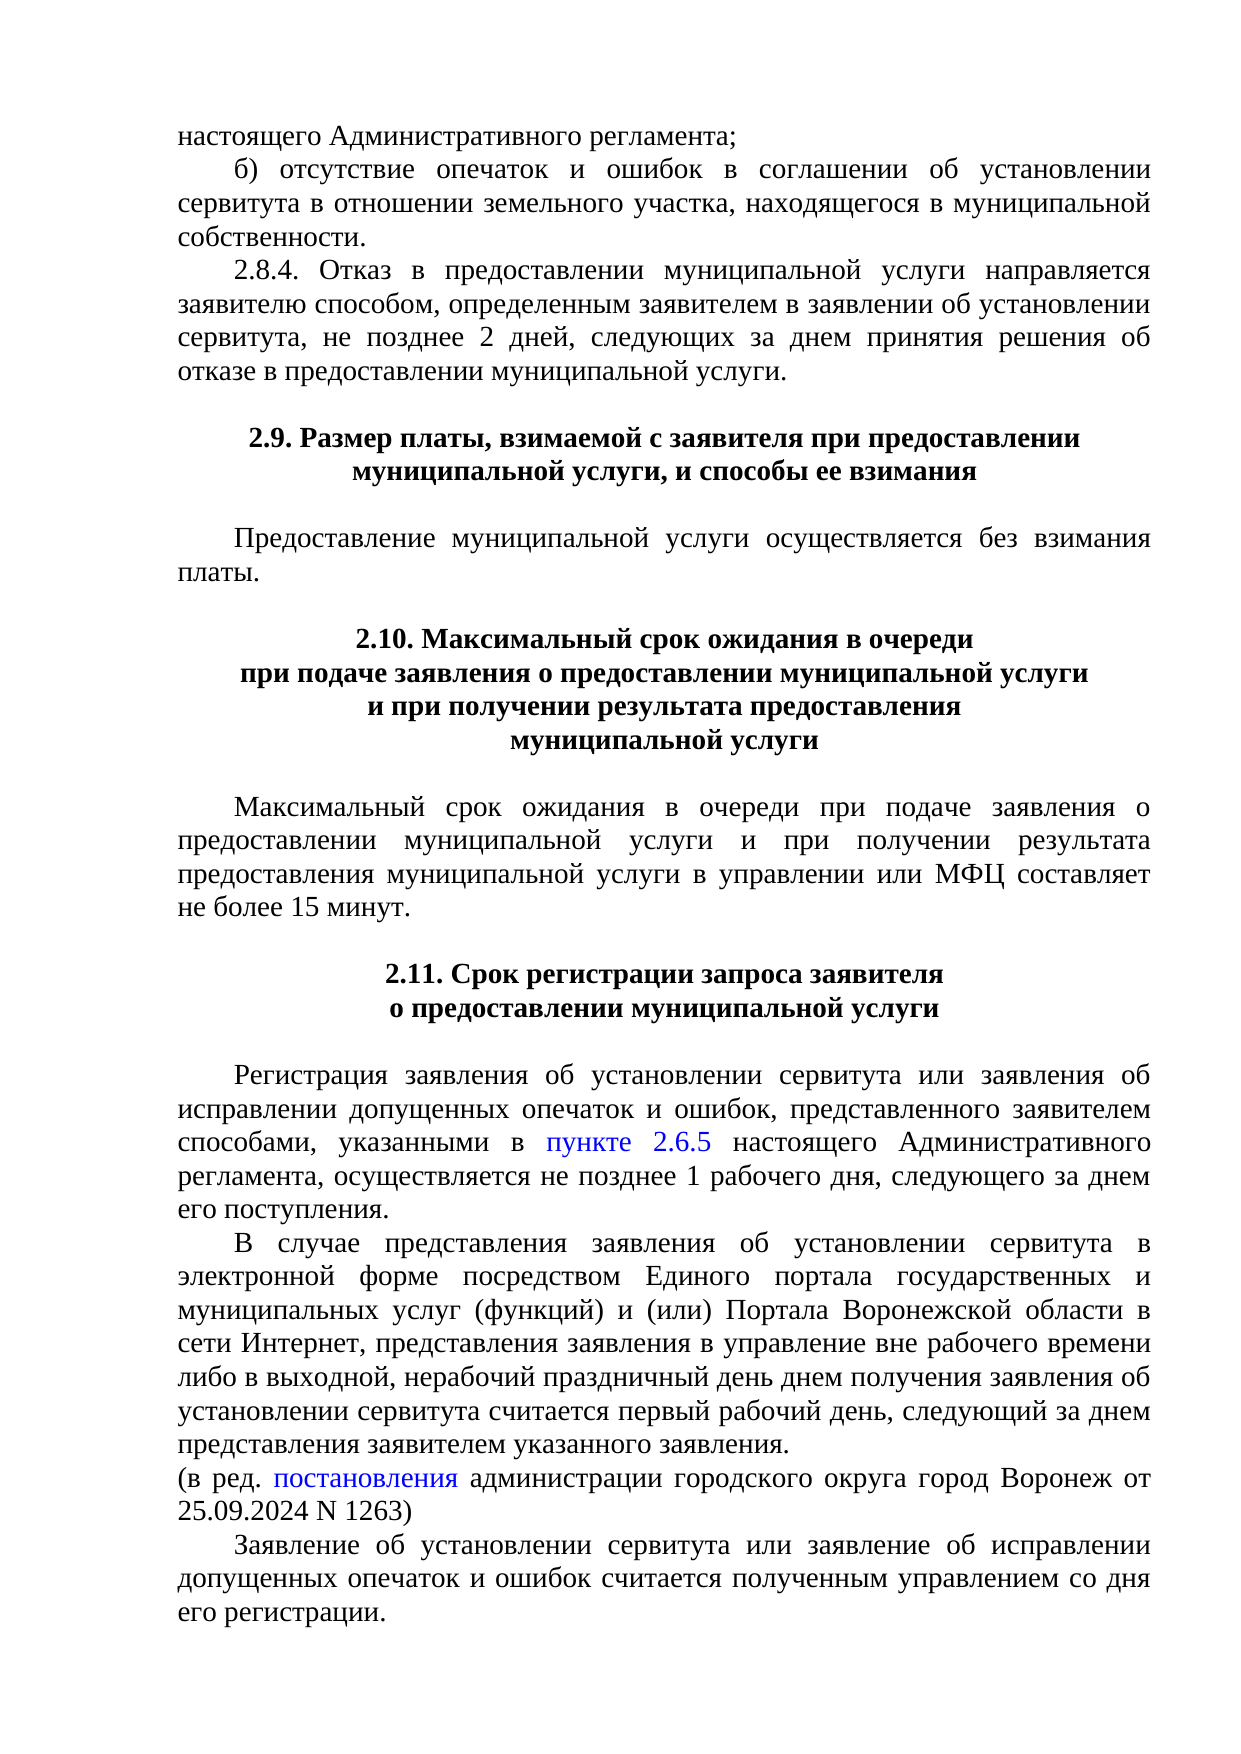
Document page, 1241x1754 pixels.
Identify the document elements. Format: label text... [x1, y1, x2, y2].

title и при получении результата предоставления [177, 688, 1152, 722]
text 2.8.4. Отказ в предоставлении муниципальной услуги направляется заявителю способом, определенным заявителем в заявлении об установлении сервитута, не позднее 2 дней, следующих за днем принятия решения об отказе в предоставлении муниципальной услуги. [177, 252, 1152, 386]
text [177, 118, 1152, 152]
title 2.9. Размер платы, взимаемой с заявителя при предоставлении [177, 420, 1152, 453]
text б) отсутствие опечаток и ошибок в соглашении об установлении сервитута в отношении земельного участка, находящегося в муниципальной собственности. [177, 152, 1152, 252]
text Предоставление муниципальной услуги осуществляется без взимания платы. [177, 521, 1152, 588]
text В случае представления заявления об установлении сервитута в электронной форме посредством Единого портала государственных и муниципальных услуг (функций) и (или) Портала Воронежской области в сети Интернет, представления заявления в управление вне рабочего времени либо в выходной, нерабочий праздничный день днем получения заявления об установлении сервитута считается первый рабочий день, следующий за днем представления заявителем указанного заявления. [177, 1225, 1152, 1460]
text Максимальный срок ожидания в очереди при подаче заявления о предоставлении муниципальной услуги и при получении результата предоставления муниципальной услуги в управлении или МФЦ составляет не более 15 минут. [177, 789, 1152, 923]
title 2.11. Срок регистрации запроса заявителя [177, 957, 1152, 990]
text (в ред. постановления администрации городского округа город Воронеж от 25.09.2024 N 1263) [177, 1460, 1152, 1527]
text Регистрация заявления об установлении сервитута или заявления об исправлении допущенных опечаток и ошибок, представленного заявителем способами, указанными в пункте 2.6.5 настоящего Административного регламента, осуществляется не позднее 1 рабочего дня, следующего за днем его поступления. [177, 1057, 1152, 1225]
title о предоставлении муниципальной услуги [177, 990, 1152, 1024]
text Заявление об установлении сервитута или заявление об исправлении допущенных опечаток и ошибок считается полученным управлением со дня его регистрации. [177, 1527, 1152, 1627]
title муниципальной услуги [177, 722, 1152, 755]
title при подаче заявления о предоставлении муниципальной услуги [177, 655, 1152, 688]
title 2.10. Максимальный срок ожидания в очереди [177, 621, 1152, 655]
title муниципальной услуги, и способы ее взимания [177, 453, 1152, 487]
